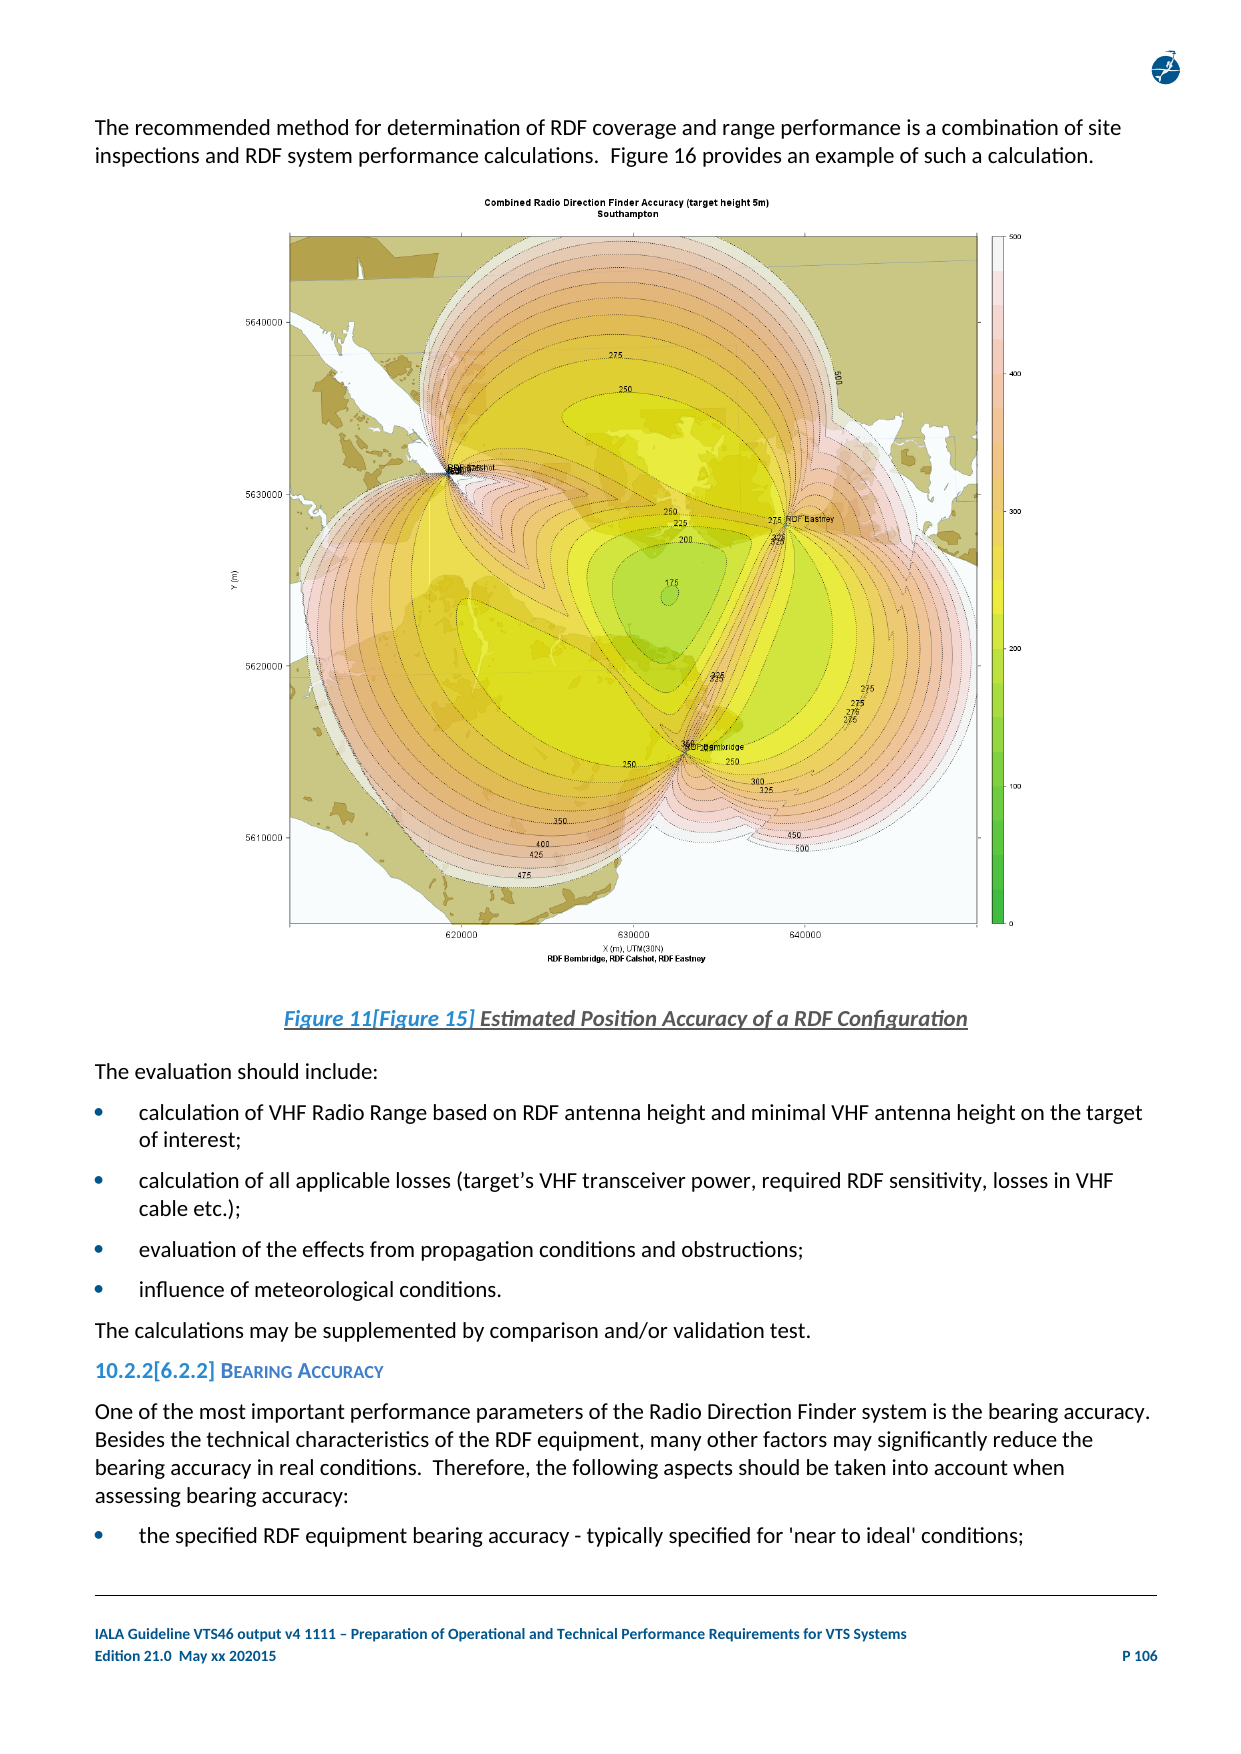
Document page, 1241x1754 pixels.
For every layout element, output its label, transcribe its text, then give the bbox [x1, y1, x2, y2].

text The calculations may be supplemented by comparison and/or validation test. [94, 1316, 1157, 1344]
text One of the most important performance parameters of the Radio Direction Finder system is the bearing accuracy. Besides the technical characteristics of the RDF equipment, many other factors may significantly reduce the bearing accuracy in real conditions. Therefore, the following aspects should be taken into account when assessing bearing accuracy: [94, 1397, 1157, 1509]
text calculation of VHF Radio Range based on RDF antenna height and minimal VHF antenna height on the target of interest; [94, 1098, 1157, 1154]
text calculation of all applicable losses (target’s VHF transceiver power, required RDF sensitivity, losses in VHF cable etc.); [94, 1166, 1157, 1222]
text The evaluation should include: [94, 1057, 1157, 1085]
text Estimated Position Accuracy of a RDF Configuration [94, 1004, 1157, 1032]
picture [227, 182, 1025, 979]
picture [1120, 0, 1239, 119]
subtitle Bearing Accuracy [94, 1356, 1157, 1384]
text The recommended method for determination of RDF coverage and range performance is a combination of site inspections and RDF system performance calculations. Figure 16 provides an example of such a calculation. [94, 113, 1157, 169]
text evaluation of the effects from propagation conditions and obstructions; [94, 1235, 1157, 1263]
text influence of meteorological conditions. [94, 1275, 1157, 1303]
text the specified RDF equipment bearing accuracy - typically specified for 'near to ideal' conditions; [94, 1521, 1157, 1549]
